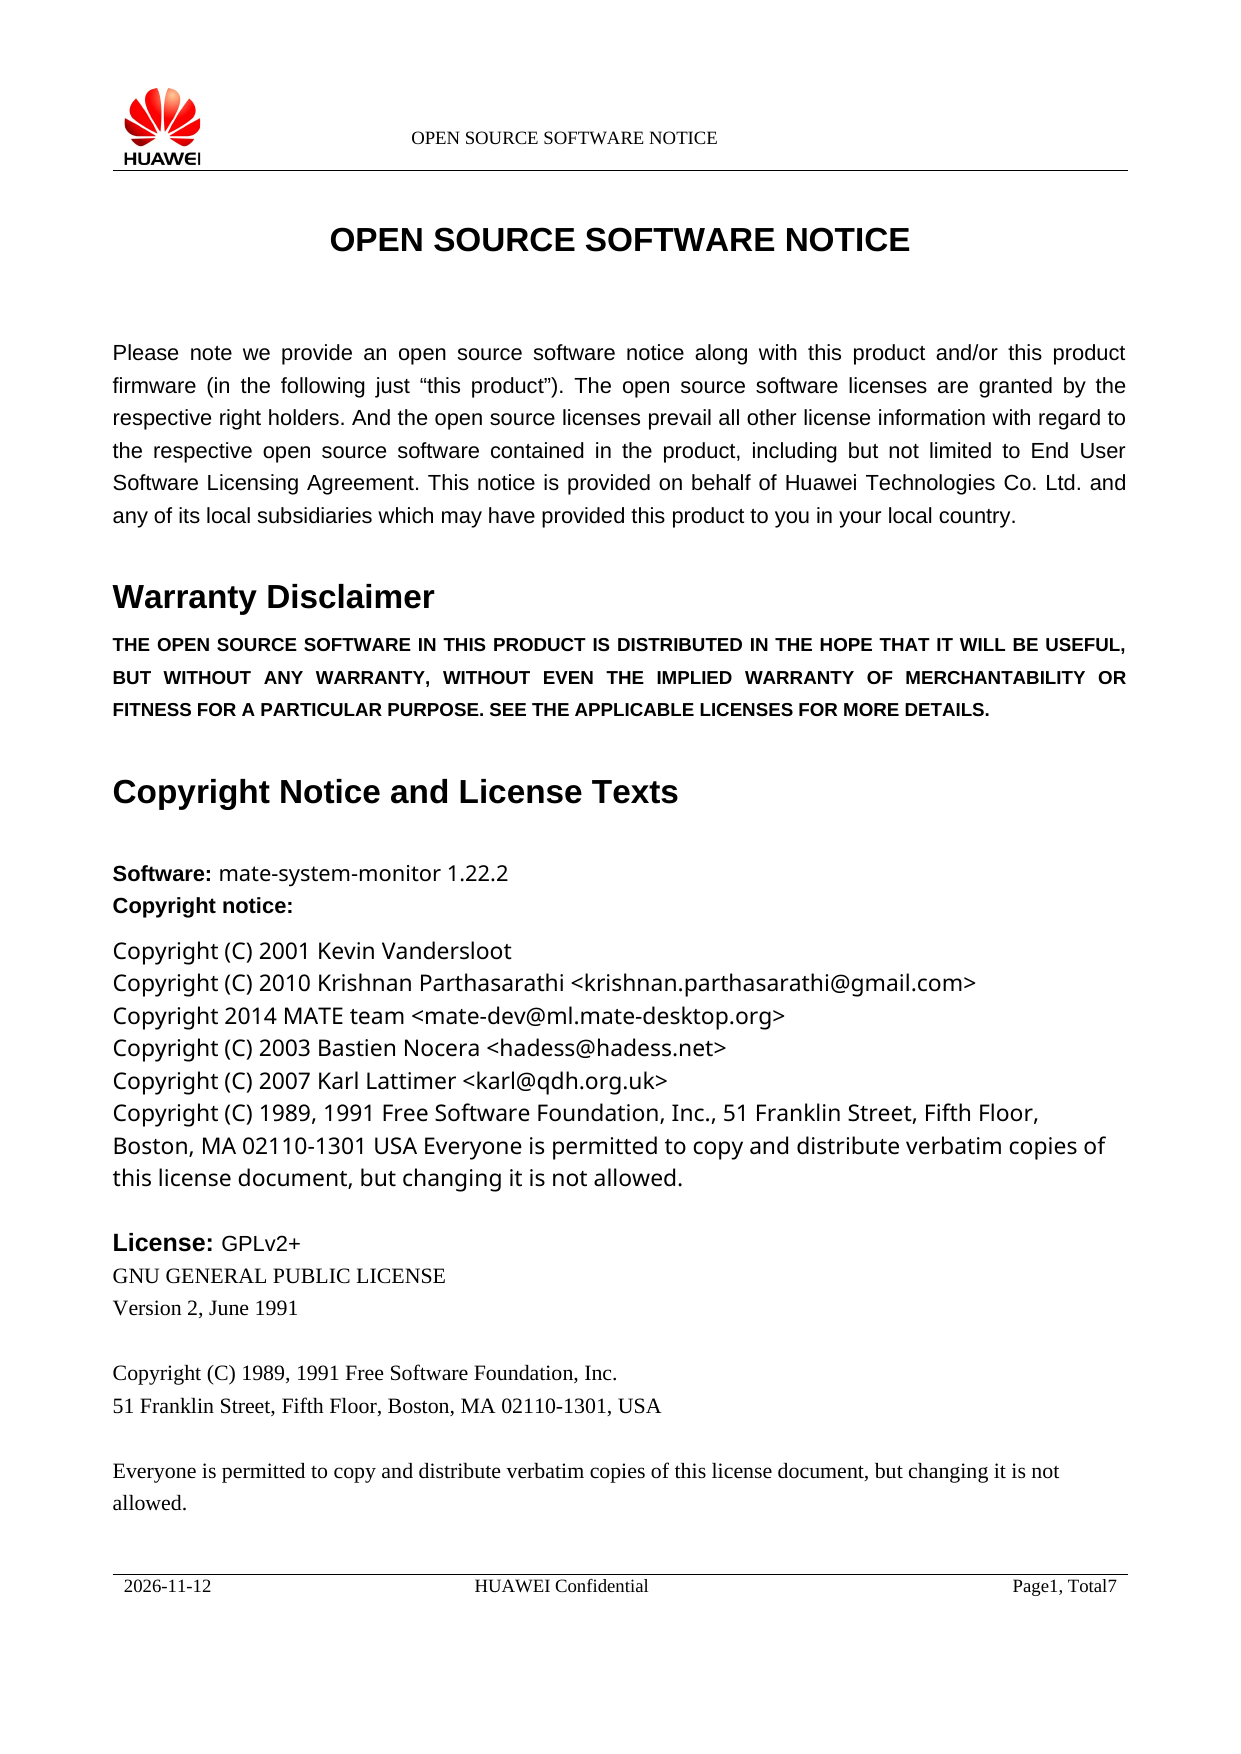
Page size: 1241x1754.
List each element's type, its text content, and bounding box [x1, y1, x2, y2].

text OPEN SOURCE SOFTWARE NOTICE [112, 206, 1128, 271]
text Copyright (C) 1989, 1991 Free Software Foundation, Inc., 51 Franklin Street, Fifth Floor, Boston, MA 02110-1301 USA Everyone is permitted to copy and distribute verbatim copies of this license document, but changing it is not allowed. [112, 1096, 1128, 1194]
picture [124, 88, 201, 165]
text Copyright (C) 2010 Krishnan Parthasarathi <krishnan.parthasarathi@gmail.com> [112, 966, 1128, 999]
text Copyright (C) 2001 Kevin Vandersloot [112, 934, 1128, 966]
text License: GPLv2+ [112, 1226, 1128, 1259]
text Copyright Notice and License Texts [112, 759, 1128, 824]
text The open source software in this product is distributed in the hope that it will be useful, but WITHOUT ANY WARRANTY, without even the implied warranty of MERCHANTABILITY or FITNESS FOR A PARTICULAR PURPOSE. See the applicable licenses for more details. [112, 629, 1128, 726]
text Copyright notice: [112, 889, 1128, 921]
text Copyright (C) 2007 Karl Lattimer <karl@qdh.org.uk> [112, 1064, 1128, 1096]
text Copyright (C) 2003 Bastien Nocera <hadess@hadess.net> [112, 1031, 1128, 1064]
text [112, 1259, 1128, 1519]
text Please note we provide an open source software notice along with this product and/or this product firmware (in the following just “this product”). The open source software licenses are granted by the respective right holders. And the open source licenses prevail all other license information with regard to the respective open source software contained in the product, including but not limited to End User Software Licensing Agreement. This notice is provided on behalf of Huawei Technologies Co. Ltd. and any of its local subsidiaries which may have provided this product to you in your local country. [112, 336, 1128, 531]
text Copyright 2014 MATE team <mate-dev@ml.mate-desktop.org> [112, 999, 1128, 1031]
text Warranty Disclaimer [112, 564, 1128, 629]
title Software: mate-system-monitor 1.22.2 [112, 856, 1128, 889]
